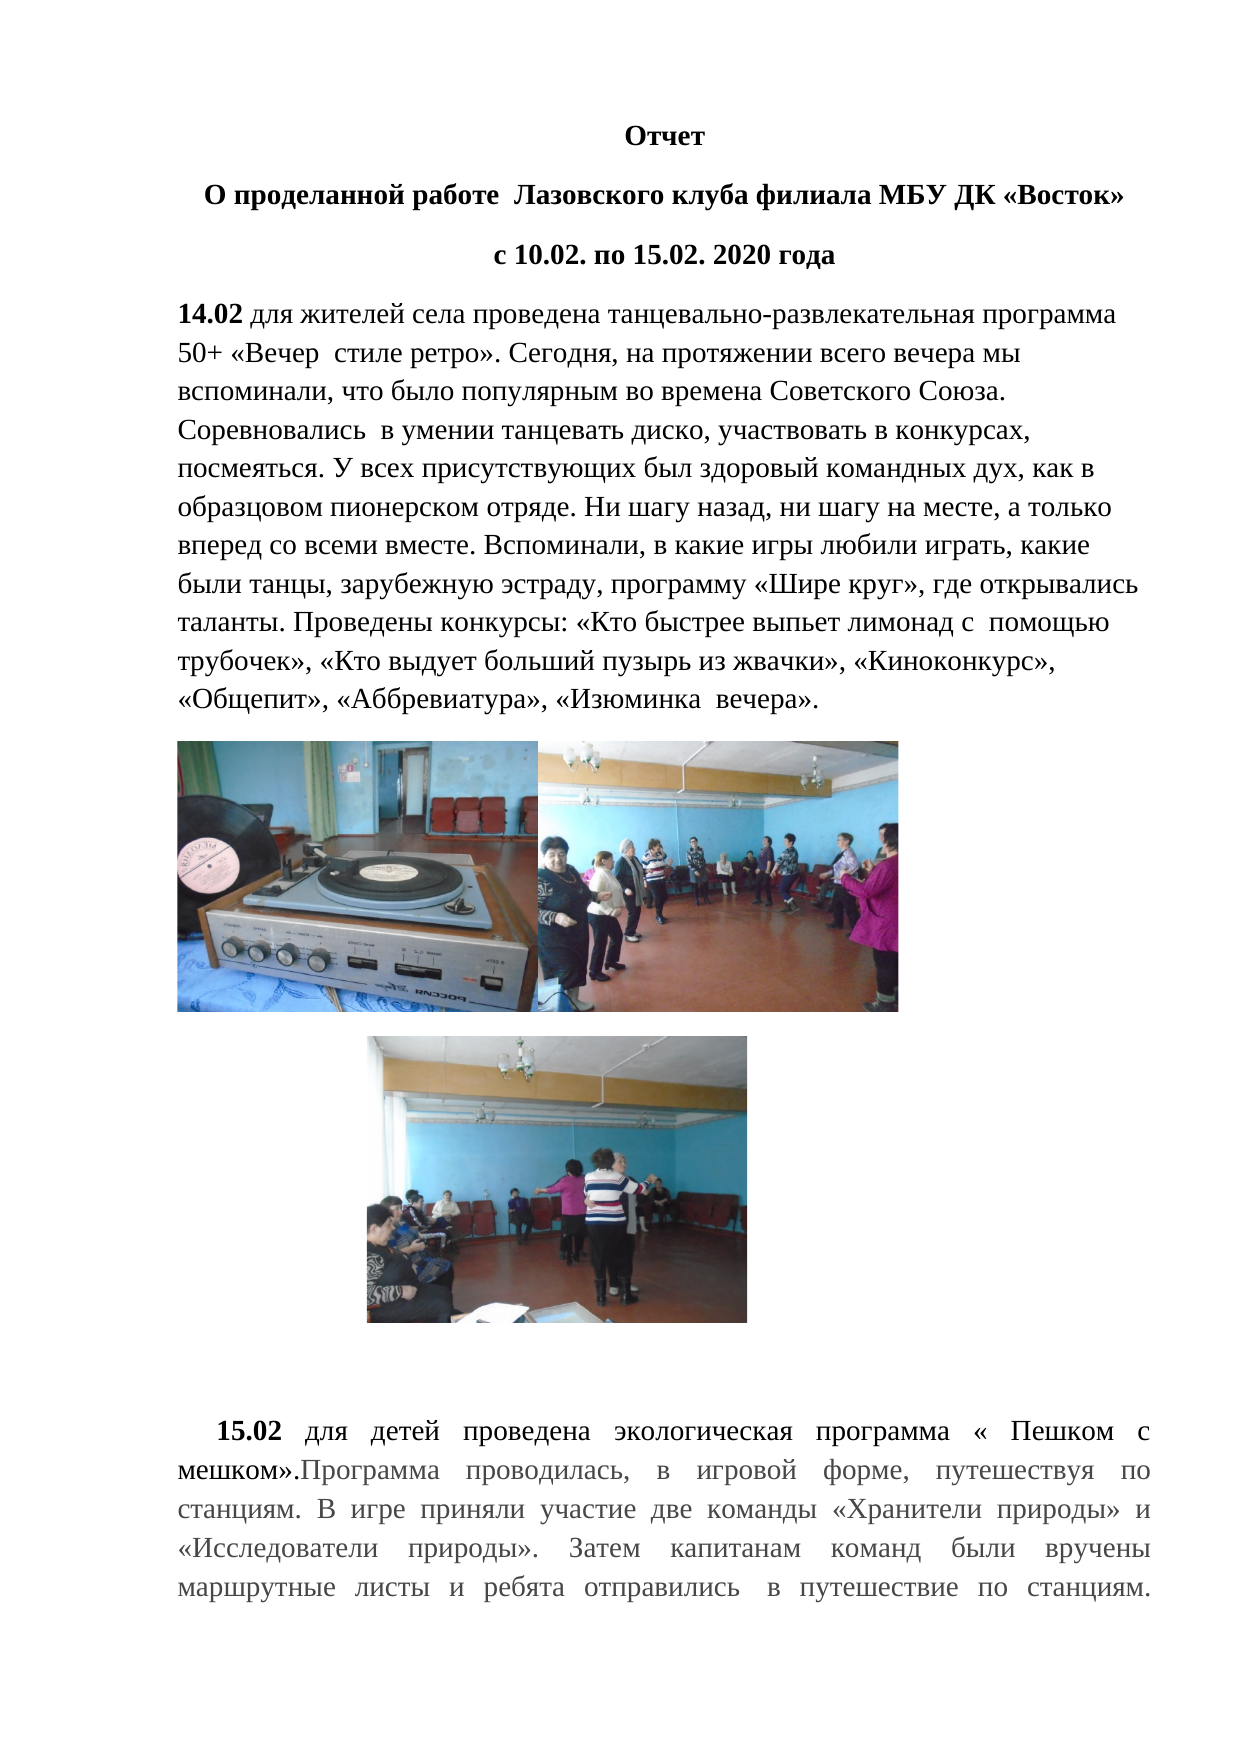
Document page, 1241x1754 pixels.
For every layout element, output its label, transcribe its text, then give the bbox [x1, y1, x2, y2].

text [177, 1407, 1152, 1603]
text с 10.02. по 15.02. 2020 года [177, 237, 1152, 270]
text Отчет [177, 118, 1152, 152]
picture [177, 741, 899, 1012]
picture [366, 1036, 748, 1323]
text О проделанной работе Лазовского клуба филиала МБУ ДК «Восток» [177, 177, 1152, 211]
text 14.02 для жителей села проведена танцевально-развлекательная программа 50+ «Вечер стиле ретро». Сегодня, на протяжении всего вечера мы вспоминали, что было популярным во времена Советского Союза. Соревновались в умении танцевать диско, участвовать в конкурсах, посмеяться. У всех присутствующих был здоровый командных дух, как в образцовом пионерском отряде. Ни шагу назад, ни шагу на месте, а только вперед со всеми вместе. Вспоминали, в какие игры любили играть, какие были танцы, зарубежную эстраду, программу «Шире круг», где открывались таланты. Проведены конкурсы: «Кто быстрее выпьет лимонад с помощью трубочек», «Кто выдует больший пузырь из жвачки», «Киноконкурс», «Общепит», «Аббревиатура», «Изюминка вечера». [177, 296, 1152, 715]
